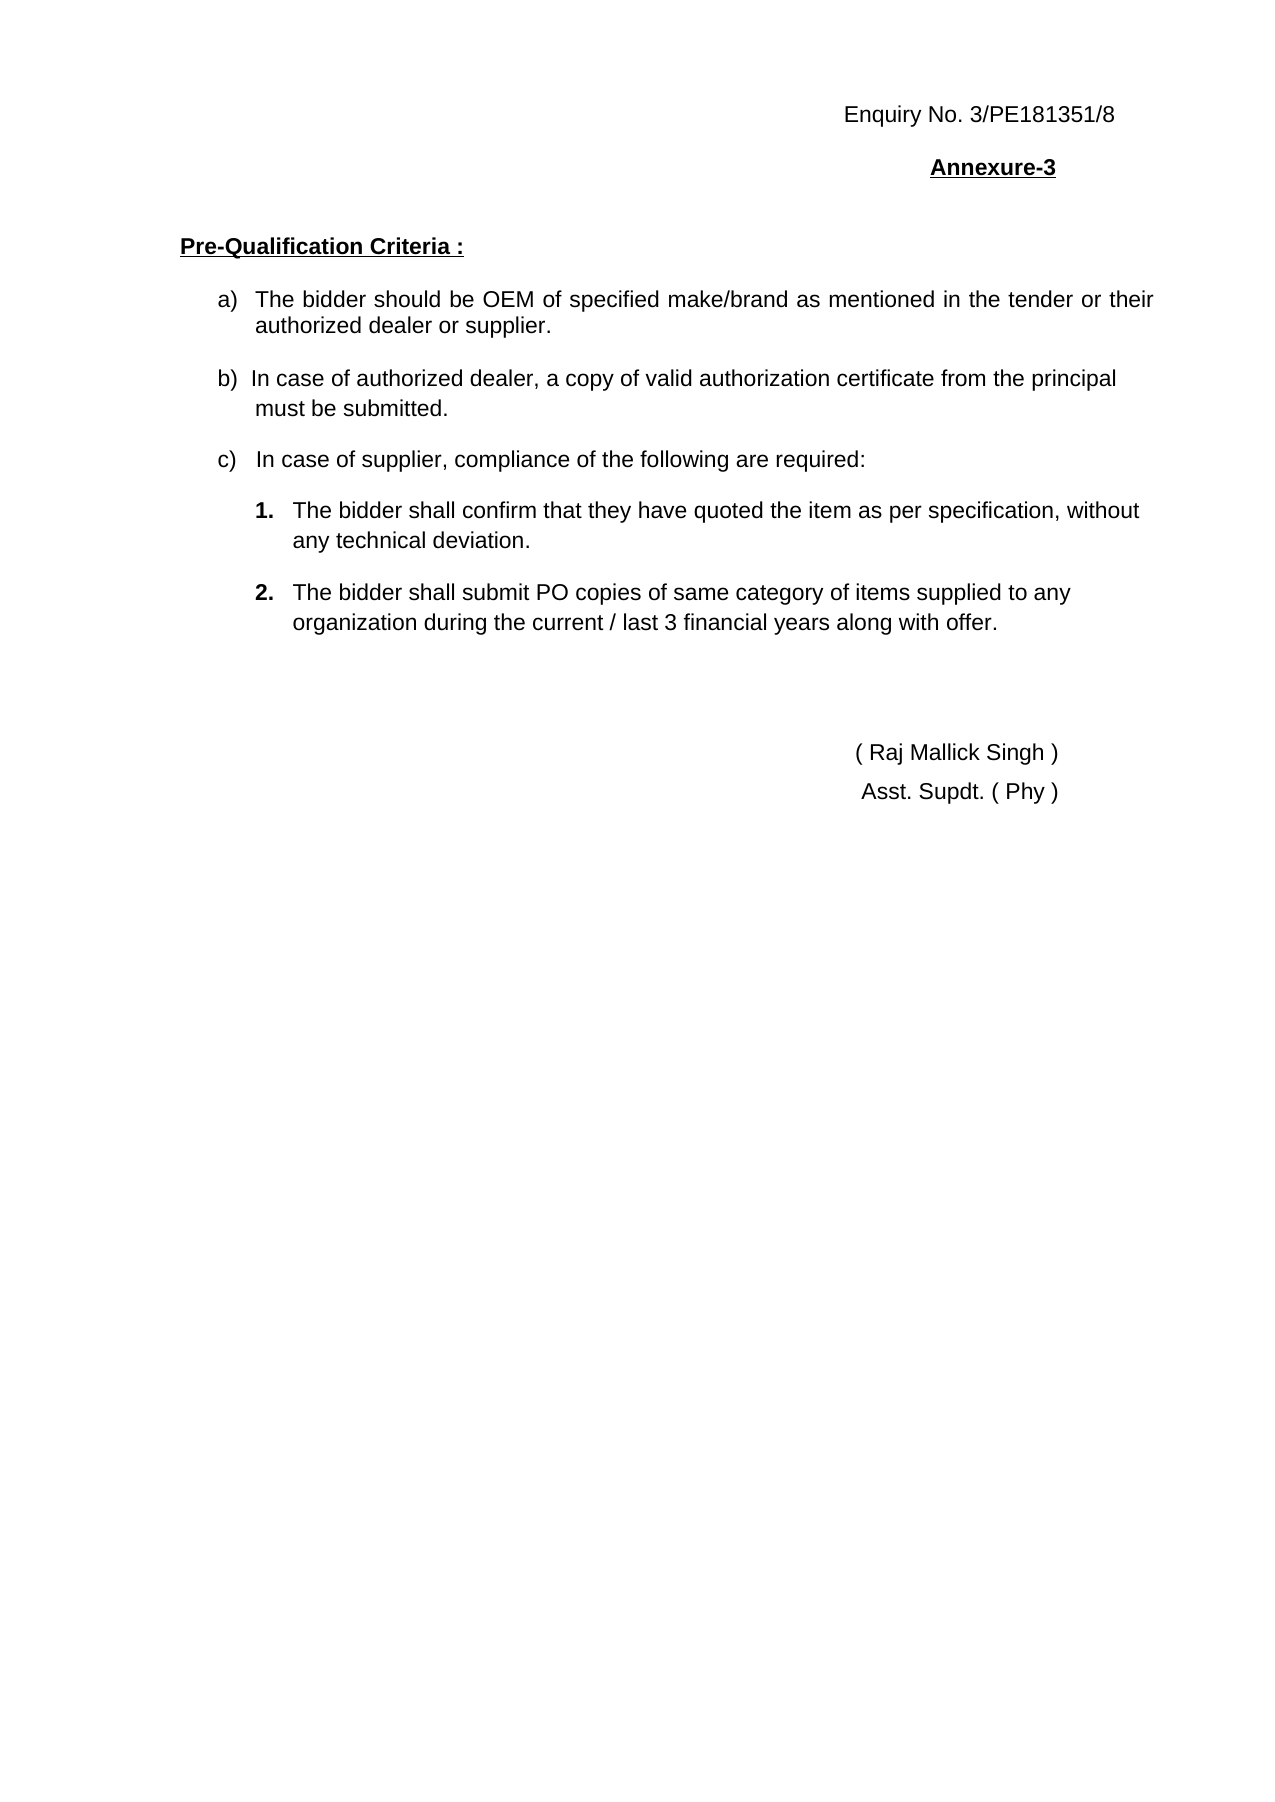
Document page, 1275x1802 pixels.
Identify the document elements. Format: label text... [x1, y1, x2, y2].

text Annexure-3 [855, 154, 1155, 180]
list The bidder should be OEM of specified make/brand as mentioned in the tender or their authorized dealer or supplier. [217, 286, 1155, 338]
list The bidder shall confirm that they have quoted the item as per specification, without any technical deviation. [255, 497, 1155, 554]
text Pre-Qualification Criteria : [180, 233, 1155, 259]
text b) In case of authorized dealer, a copy of valid authorization certificate from the principal must be submitted. [217, 365, 1155, 421]
text Asst. Supdt. ( Phy ) [180, 778, 1155, 804]
text Enquiry No. 3/PE181351/8 [180, 101, 1155, 128]
list The bidder shall submit PO copies of same category of items supplied to any organization during the current / last 3 financial years along with offer. [255, 578, 1155, 635]
text c) In case of supplier, compliance of the following are required: [217, 446, 1155, 472]
text ( Raj Mallick Singh ) [180, 739, 1155, 765]
